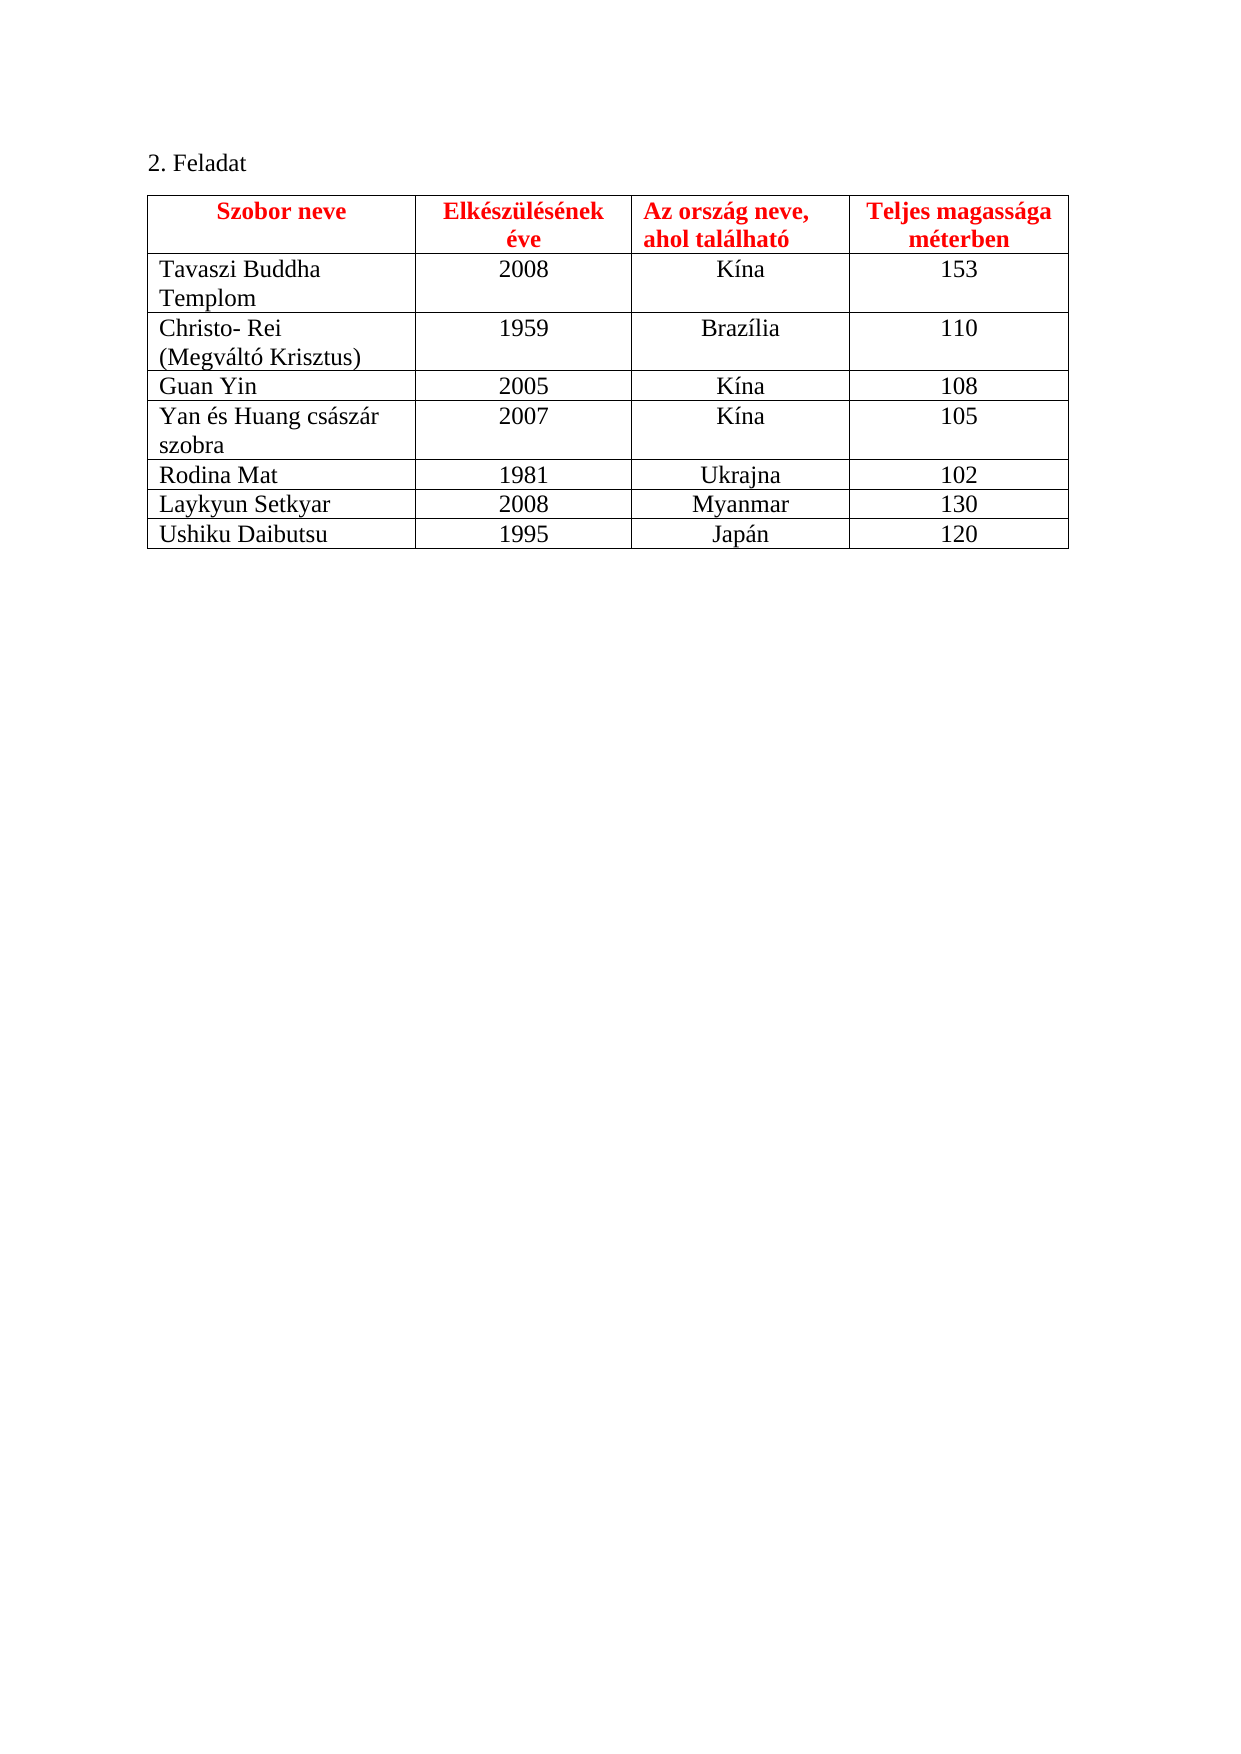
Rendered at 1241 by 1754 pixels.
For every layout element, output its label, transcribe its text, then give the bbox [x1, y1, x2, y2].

table_cell Guan Yin [148, 371, 415, 400]
table_cell 120 [850, 519, 1068, 548]
table_cell 2007 [416, 401, 631, 459]
table_cell Rodina Mat [148, 460, 415, 488]
table_cell Christo- Rei (Megváltó Krisztus) [148, 313, 415, 370]
table_cell 2008 [416, 254, 631, 312]
table_header Szobor neve [148, 196, 415, 253]
table_cell 105 [850, 401, 1068, 459]
table_cell Laykyun Setkyar [148, 490, 415, 518]
table_cell 2005 [416, 371, 631, 400]
table_cell 108 [850, 371, 1068, 400]
table_cell Yan és Huang császár szobra [148, 401, 415, 459]
table_cell Tavaszi Buddha Templom [148, 254, 415, 312]
table_cell 1981 [416, 460, 631, 488]
table_cell 153 [850, 254, 1068, 312]
table_cell 2008 [416, 490, 631, 518]
table_cell Brazília [632, 313, 849, 370]
table_cell Ushiku Daibutsu [148, 519, 415, 548]
table_cell 130 [850, 490, 1068, 518]
table_cell Kína [632, 371, 849, 400]
text 2. Feladat [148, 148, 1093, 176]
table_header Az ország neve, ahol található [632, 196, 849, 253]
table_cell 110 [850, 313, 1068, 370]
table_cell Kína [632, 254, 849, 312]
table_cell 1959 [416, 313, 631, 370]
table_cell 1995 [416, 519, 631, 548]
table_header Teljes magassága méterben [850, 196, 1068, 253]
table_cell Ukrajna [632, 460, 849, 488]
table_cell Myanmar [632, 490, 849, 518]
table_header Elkészülésének éve [416, 196, 631, 253]
table_cell Japán [632, 519, 849, 548]
table_cell Kína [632, 401, 849, 459]
table_cell 102 [850, 460, 1068, 488]
